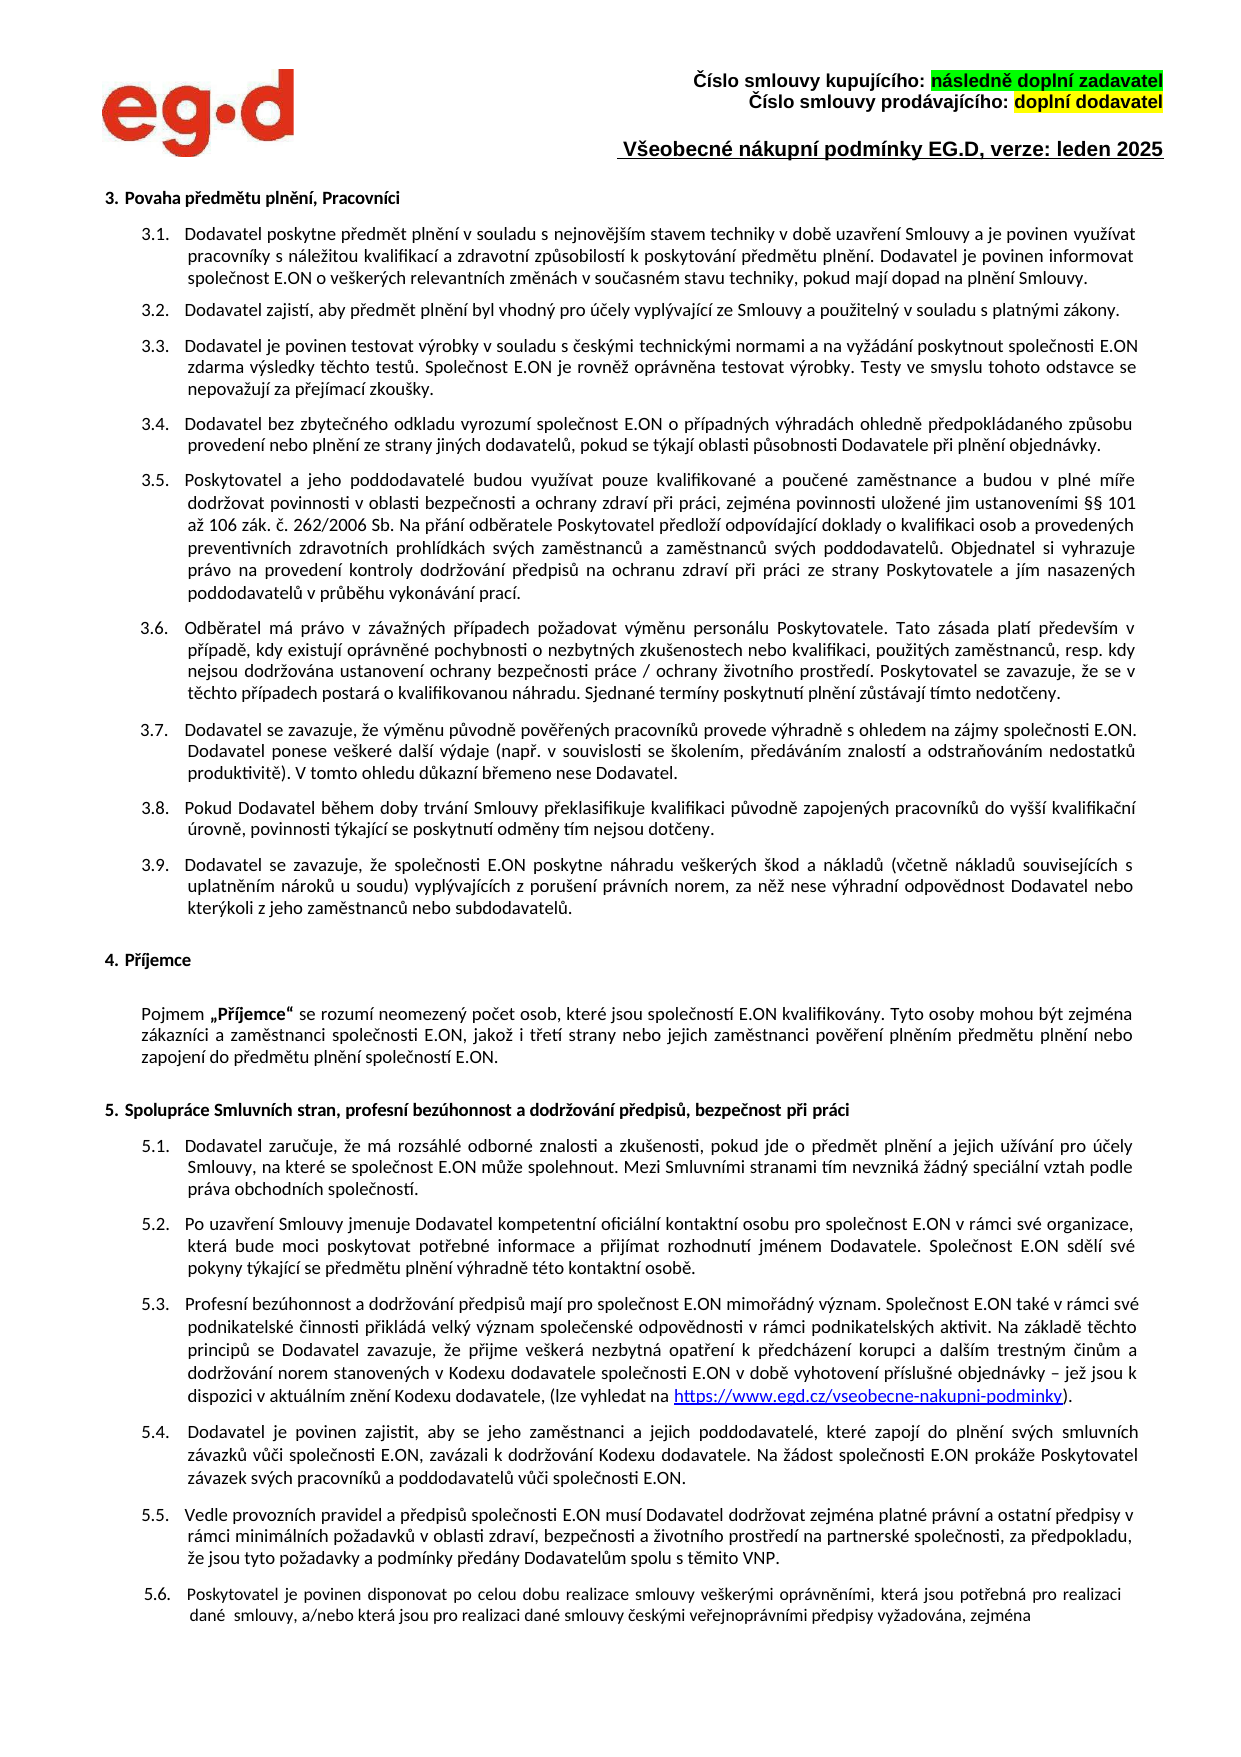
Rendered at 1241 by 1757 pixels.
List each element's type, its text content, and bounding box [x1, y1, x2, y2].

list Dodavatel zaručuje, že má rozsáhlé odborné znalosti a zkušenosti, pokud jde o předmět plnění a jejich užívání pro účely Smlouvy, na které se společnost E.ON může spolehnout. Mezi Smluvními stranami tím nevzniká žádný speciální vztah podle práva obchodních společností. [141, 1135, 1134, 1200]
list Pokud Dodavatel během doby trvání Smlouvy překlasifikuje kvalifikaci původně zapojených pracovníků do vyšší kvalifikační úrovně, povinnosti týkající se poskytnutí odměny tím nejsou dotčeny. [141, 797, 1137, 840]
picture [102, 69, 294, 157]
list Dodavatel poskytne předmět plnění v souladu s nejnovějším stavem techniky v době uzavření Smlouvy a je povinen využívat pracovníky s náležitou kvalifikací a zdravotní způsobilostí k poskytování předmětu plnění. Dodavatel je povinen informovat společnost E.ON o veškerých relevantních změnách v současném stavu techniky, pokud mají dopad na plnění Smlouvy. [141, 223, 1136, 289]
list Poskytovatel a jeho poddodavatelé budou využívat pouze kvalifikované a poučené zaměstnance a budou v plné míře dodržovat povinnosti v oblasti bezpečnosti a ochrany zdraví při práci, zejména povinnosti uložené jim ustanoveními §§ 101 až 106 zák. č. 262/2006 Sb. Na přání odběratele Poskytovatel předloží odpovídající doklady o kvalifikaci osob a provedených preventivních zdravotních prohlídkách svých zaměstnanců a zaměstnanců svých poddodavatelů. Objednatel si vyhrazuje právo na provedení kontroly dodržování předpisů na ochranu zdraví při práci ze strany Poskytovatele a jím nasazených poddodavatelů v průběhu vykonávání prací. [141, 469, 1136, 604]
list Poskytovatel je povinen disponovat po celou dobu realizace smlouvy veškerými oprávněními, která jsou potřebná pro realizaci dané smlouvy, a/nebo která jsou pro realizaci dané smlouvy českými veřejnoprávními předpisy vyžadována, zejména [143, 1583, 1122, 1626]
list Po uzavření Smlouvy jmenuje Dodavatel kompetentní oficiální kontaktní osobu pro společnost E.ON v rámci své organizace, která bude moci poskytovat potřebné informace a přijímat rozhodnutí jménem Dodavatele. Společnost E.ON sdělí své pokyny týkající se předmětu plnění výhradně této kontaktní osobě. [141, 1213, 1136, 1279]
text Pojmem „Příjemce“ se rozumí neomezený počet osob, které jsou společností E.ON kvalifikovány. Tyto osoby mohou být zejména zákazníci a zaměstnanci společnosti E.ON, jakož i třetí strany nebo jejich zaměstnanci pověření plněním předmětu plnění nebo zapojení do předmětu plnění společností E.ON. [141, 1003, 1135, 1068]
list Dodavatel zajistí, aby předmět plnění byl vhodný pro účely vyplývající ze Smlouvy a použitelný v souladu s platnými zákony. [141, 298, 1163, 321]
subtitle Spolupráce Smluvních stran, profesní bezúhonnost a dodržování předpisů, bezpečnost při práci [104, 1098, 1163, 1121]
list Profesní bezúhonnost a dodržování předpisů mají pro společnost E.ON mimořádný význam. Společnost E.ON také v rámci své podnikatelské činnosti přikládá velký význam společenské odpovědnosti v rámci podnikatelských aktivit. Na základě těchto principů se Dodavatel zavazuje, že přijme veškerá nezbytná opatření k předcházení korupci a dalším trestným činům a dodržování norem stanovených v Kodexu dodavatele společnosti E.ON v době vyhotovení příslušné objednávky – jež jsou k dispozici v aktuálním znění Kodexu dodavatele, (lze vyhledat na https://www.egd.cz/vseobecne-nakupni-podminky). [141, 1292, 1139, 1407]
list Vedle provozních pravidel a předpisů společnosti E.ON musí Dodavatel dodržovat zejména platné právní a ostatní předpisy v rámci minimálních požadavků v oblasti zdraví, bezpečnosti a životního prostředí na partnerské společnosti, za předpokladu, že jsou tyto požadavky a podmínky předány Dodavatelům spolu s těmito VNP. [141, 1504, 1134, 1569]
list Dodavatel se zavazuje, že společnosti E.ON poskytne náhradu veškerých škod a nákladů (včetně nákladů souvisejících s uplatněním nároků u soudu) vyplývajících z porušení právních norem, za něž nese výhradní odpovědnost Dodavatel nebo kterýkoli z jeho zaměstnanců nebo subdodavatelů. [141, 854, 1134, 919]
list Dodavatel je povinen testovat výrobky v souladu s českými technickými normami a na vyžádání poskytnout společnosti E.ON zdarma výsledky těchto testů. Společnost E.ON je rovněž oprávněna testovat výrobky. Testy ve smyslu tohoto odstavce se nepovažují za přejímací zkoušky. [141, 335, 1138, 400]
list Dodavatel bez zbytečného odkladu vyrozumí společnost E.ON o případných výhradách ohledně předpokládaného způsobu provedení nebo plnění ze strany jiných dodavatelů, pokud se týkají oblasti působnosti Dodavatele při plnění objednávky. [141, 414, 1133, 456]
list Odběratel má právo v závažných případech požadovat výměnu personálu Poskytovatele. Tato zásada platí především v případě, kdy existují oprávněné pochybnosti o nezbytných zkušenostech nebo kvalifikaci, použitých zaměstnanců, resp. kdy nejsou dodržována ustanovení ochrany bezpečnosti práce / ochrany životního prostředí. Poskytovatel se zavazuje, že se v těchto případech postará o kvalifikovanou náhradu. Sjednané termíny poskytnutí plnění zůstávají tímto nedotčeny. [140, 617, 1137, 704]
subtitle Povaha předmětu plnění, Pracovníci [104, 186, 1163, 209]
list Dodavatel se zavazuje, že výměnu původně pověřených pracovníků provede výhradně s ohledem na zájmy společnosti E.ON. Dodavatel ponese veškeré další výdaje (např. v souvislosti se školením, předáváním znalostí a odstraňováním nedostatků produktivitě). V tomto ohledu důkazní břemeno nese Dodavatel. [140, 719, 1137, 784]
subtitle Příjemce [104, 948, 1163, 971]
list Dodavatel je povinen zajistit, aby se jeho zaměstnanci a jejich poddodavatelé, které zapojí do plnění svých smluvních závazků vůči společnosti E.ON, zavázali k dodržování Kodexu dodavatele. Na žádost společnosti E.ON prokáže Poskytovatel závazek svých pracovníků a poddodavatelů vůči společnosti E.ON. [141, 1420, 1139, 1489]
